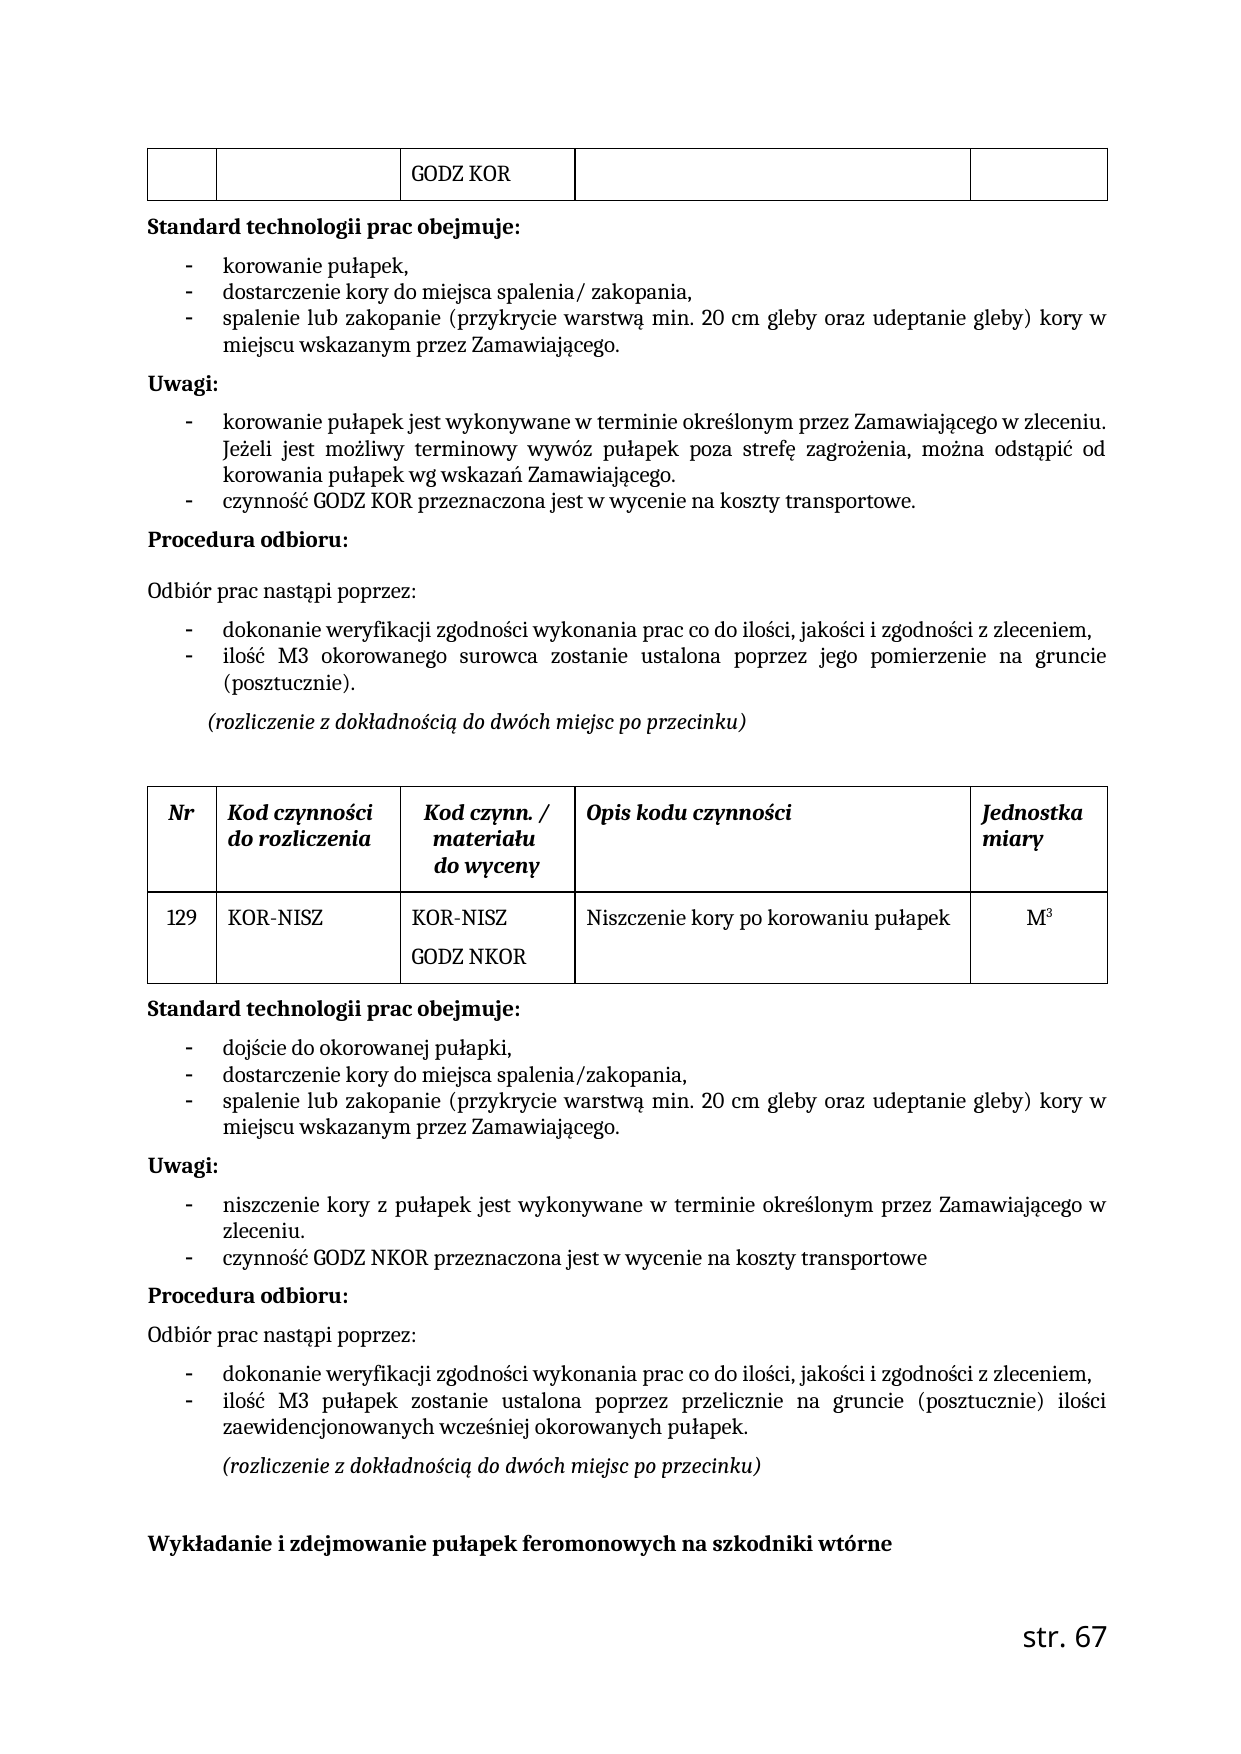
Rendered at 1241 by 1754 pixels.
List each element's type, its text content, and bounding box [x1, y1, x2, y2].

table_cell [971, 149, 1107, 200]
list niszczenie kory z pułapek jest wykonywane w terminie określonym przez Zamawiającego w zleceniu. [185, 1192, 1107, 1244]
list dojście do okorowanej pułapki, [185, 1035, 1107, 1061]
list spalenie lub zakopanie (przykrycie warstwą min. 20 cm gleby oraz udeptanie gleby) kory w miejscu wskazanym przez Zamawiającego. [185, 305, 1107, 358]
list dokonanie weryfikacji zgodności wykonania prac co do ilości, jakości i zgodności z zleceniem, [185, 1361, 1107, 1387]
text Standard technologii prac obejmuje: [148, 996, 1107, 1022]
text Uwagi: [148, 1153, 1107, 1179]
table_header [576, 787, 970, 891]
list korowanie pułapek jest wykonywane w terminie określonym przez Zamawiającego w zleceniu. Jeżeli jest możliwy terminowy wywóz pułapek poza strefę zagrożenia, można odstąpić od korowania pułapek wg wskazań Zamawiającego. [185, 409, 1107, 488]
list dokonanie weryfikacji zgodności wykonania prac co do ilości, jakości i zgodności z zleceniem, [185, 617, 1107, 643]
text Odbiór prac nastąpi poprzez: [148, 578, 1107, 604]
list ilość M3 okorowanego surowca zostanie ustalona poprzez jego pomierzenie na gruncie (posztucznie). [185, 643, 1107, 696]
list dostarczenie kory do miejsca spalenia/ zakopania, [185, 279, 1107, 305]
text (rozliczenie z dokładnością do dwóch miejsc po przecinku) [148, 1453, 1107, 1479]
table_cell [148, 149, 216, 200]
text (rozliczenie z dokładnością do dwóch miejsc po przecinku) [148, 708, 1107, 735]
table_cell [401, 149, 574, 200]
text Procedura odbioru: [148, 527, 1107, 553]
text Procedura odbioru: [148, 1283, 1107, 1310]
list czynność GODZ KOR przeznaczona jest w wycenie na koszty transportowe. [185, 488, 1107, 514]
text Wykładanie i zdejmowanie pułapek feromonowych na szkodniki wtórne [148, 1530, 1107, 1557]
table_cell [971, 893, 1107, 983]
list spalenie lub zakopanie (przykrycie warstwą min. 20 cm gleby oraz udeptanie gleby) kory w miejscu wskazanym przez Zamawiającego. [185, 1088, 1107, 1140]
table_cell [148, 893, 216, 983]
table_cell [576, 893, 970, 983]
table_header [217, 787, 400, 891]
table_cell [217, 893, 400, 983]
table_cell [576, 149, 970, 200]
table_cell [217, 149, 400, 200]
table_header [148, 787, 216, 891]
list ilość M3 pułapek zostanie ustalona poprzez przelicznie na gruncie (posztucznie) ilości zaewidencjonowanych wcześniej okorowanych pułapek. [185, 1387, 1107, 1440]
text Odbiór prac nastąpi poprzez: [148, 1322, 1107, 1348]
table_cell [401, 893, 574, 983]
list czynność GODZ NKOR przeznaczona jest w wycenie na koszty transportowe [185, 1244, 1107, 1271]
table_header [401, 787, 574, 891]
text Standard technologii prac obejmuje: [148, 213, 1107, 240]
text Uwagi: [148, 370, 1107, 397]
list dostarczenie kory do miejsca spalenia/zakopania, [185, 1061, 1107, 1088]
list korowanie pułapek, [185, 252, 1107, 279]
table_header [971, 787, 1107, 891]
